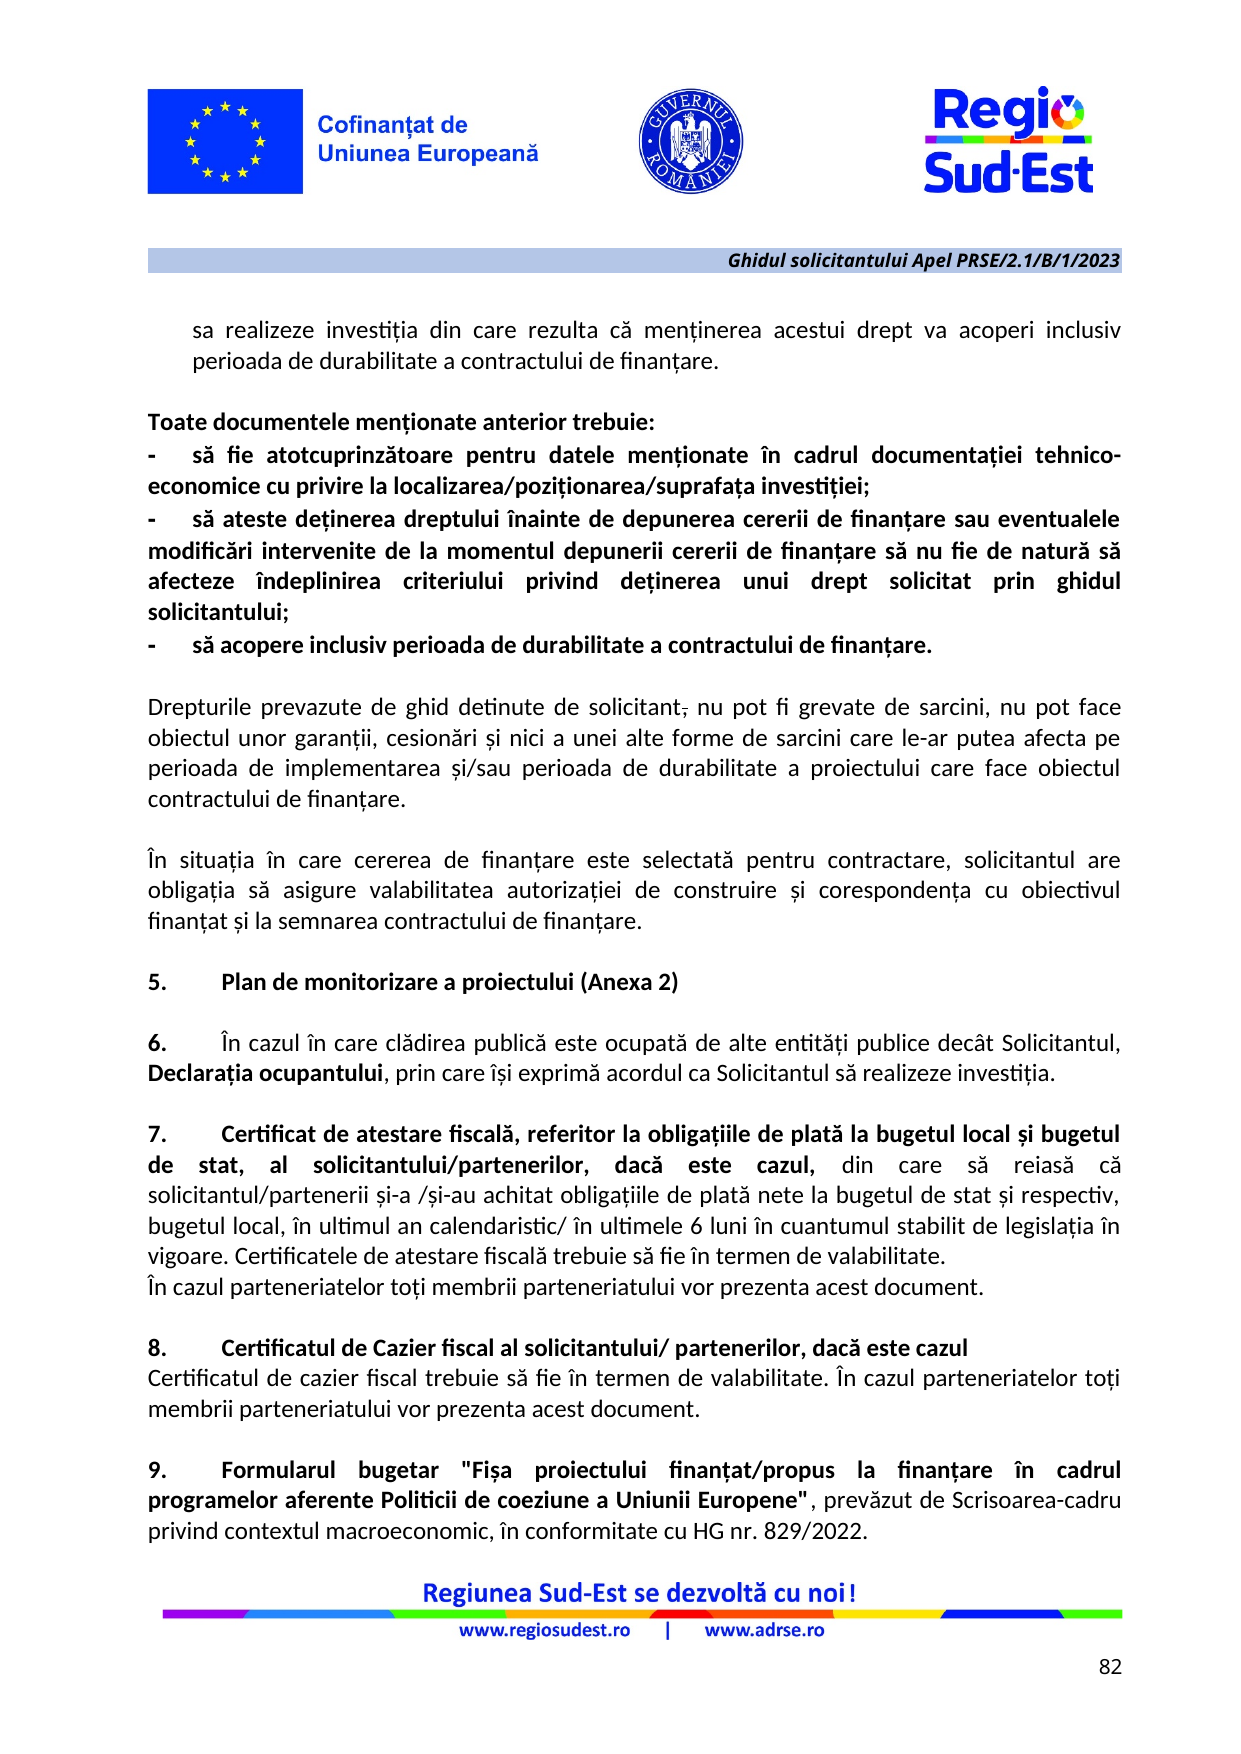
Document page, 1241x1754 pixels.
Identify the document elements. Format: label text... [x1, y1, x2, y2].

list Formularul bugetar "Fişa proiectului finanțat/propus la finanțare în cadrul programelor aferente Politicii de coeziune a Uniunii Europene", prevăzut de Scrisoarea-cadru privind contextul macroeconomic, în conformitate cu HG nr. 829/2022. [148, 1454, 1122, 1546]
text Toate documentele menționate anterior trebuie: [148, 406, 1122, 436]
list Plan de monitorizare a proiectului (Anexa 2) [148, 966, 1122, 996]
picture [147, 86, 1093, 195]
text În cazul parteneriatelor toți membrii parteneriatului vor prezenta acest document. [148, 1271, 1122, 1302]
list să fie atotcuprinzătoare pentru datele menționate în cadrul documentației tehnico-economice cu privire la localizarea/poziționarea/suprafața investiției; [148, 436, 1122, 501]
list Certificat de atestare fiscală, referitor la obligațiile de plată la bugetul local și bugetul de stat, al solicitantului/partenerilor, dacă este cazul, din care să reiasă că solicitantul/partenerii și-a /și-au achitat obligațiile de plată nete la bugetul de stat și respectiv, bugetul local, în ultimul an calendaristic/ în ultimele 6 luni în cuantumul stabilit de legislația în vigoare. Certificatele de atestare fiscală trebuie să fie în termen de valabilitate. [148, 1118, 1122, 1271]
list să ateste deținerea dreptului înainte de depunerea cererii de finanțare sau eventualele modificări intervenite de la momentul depunerii cererii de finanțare să nu fie de natură să afecteze îndeplinirea criteriului privind deținerea unui drept solicitat prin ghidul solicitantului; [148, 501, 1122, 627]
list În cazul în care clădirea publică este ocupată de alte entități publice decât Solicitantul, Declaraţia ocupantului, prin care îşi exprimă acordul ca Solicitantul să realizeze investiția. [148, 1027, 1122, 1088]
list să acopere inclusiv perioada de durabilitate a contractului de finanțare. [148, 627, 1122, 661]
picture [162, 1582, 1123, 1640]
text Drepturile prevazute de ghid detinute de solicitant, nu pot fi grevate de sarcini, nu pot face obiectul unor garanții, cesionări și nici a unei alte forme de sarcini care le-ar putea afecta pe perioada de implementarea și/sau perioada de durabilitate a proiectului care face obiectul contractului de finanțare. [148, 691, 1122, 813]
text În situația în care cererea de finanțare este selectată pentru contractare, solicitantul are obligația să asigure valabilitatea autorizației de construire și corespondența cu obiectivul finanțat și la semnarea contractului de finanțare. [148, 844, 1122, 935]
text Certificatul de cazier fiscal trebuie să fie în termen de valabilitate. În cazul parteneriatelor toți membrii parteneriatului vor prezenta acest document. [148, 1363, 1122, 1424]
list Certificatul de Cazier fiscal al solicitantului/ partenerilor, dacă este cazul [148, 1332, 1122, 1363]
